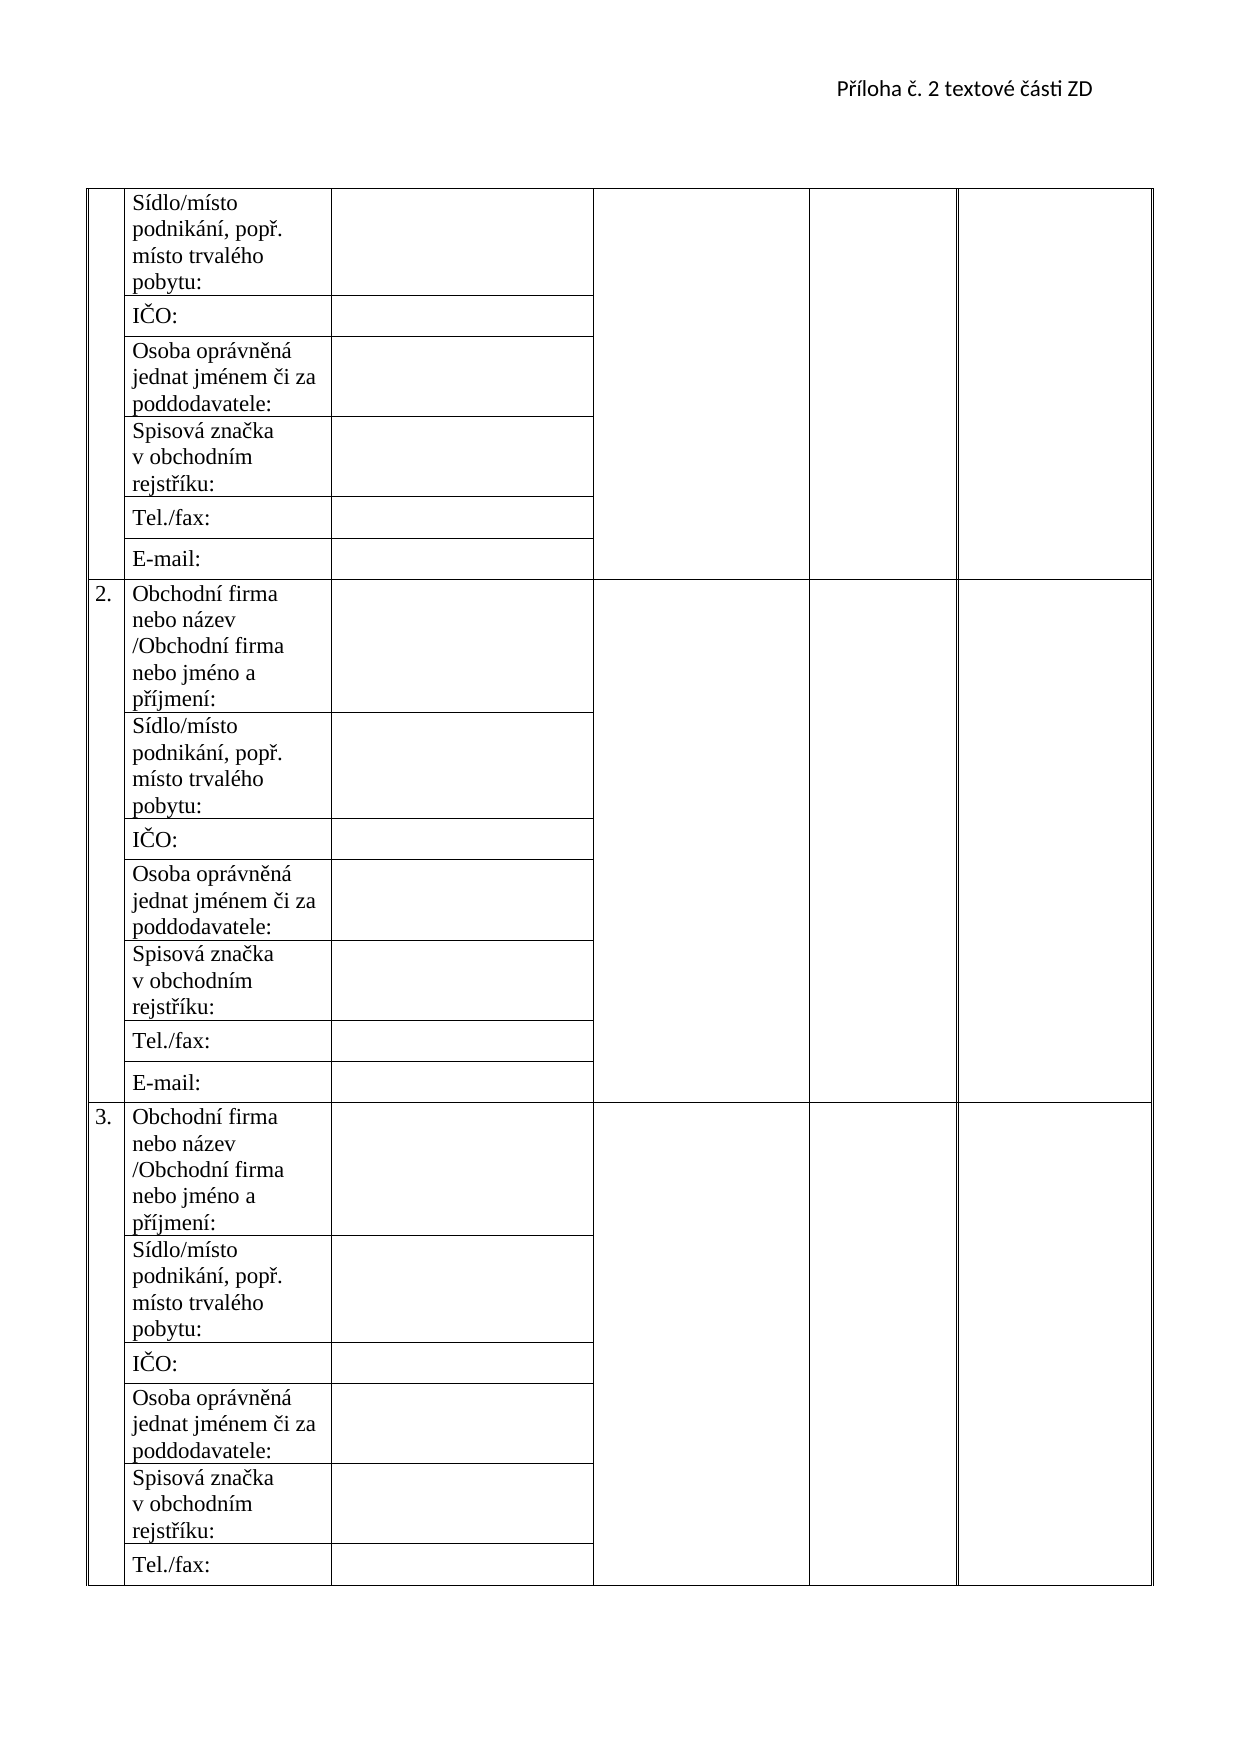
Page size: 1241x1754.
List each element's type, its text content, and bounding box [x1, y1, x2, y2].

table_cell [594, 189, 809, 579]
table_cell [959, 1103, 1151, 1584]
table_cell [594, 580, 809, 1102]
table_cell [594, 1103, 809, 1584]
table_cell E-mail: [125, 539, 331, 579]
table_cell [332, 497, 593, 537]
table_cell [125, 1384, 331, 1463]
table_cell Spisová značka v obchodním rejstříku: [125, 417, 331, 496]
table_cell IČO: [125, 1343, 331, 1383]
table_cell Tel./fax: [125, 1544, 331, 1584]
table_cell [332, 941, 593, 1019]
table_cell [332, 1544, 593, 1584]
table_cell [332, 819, 593, 859]
table_cell [332, 860, 593, 939]
table_cell Obchodní firma nebo název /Obchodní firma nebo jméno a příjmení: [125, 1103, 331, 1235]
table_cell Obchodní firma nebo název /Obchodní firma nebo jméno a příjmení: [125, 580, 331, 712]
table_cell [332, 1343, 593, 1383]
table_cell IČO: [125, 819, 331, 859]
table_cell [332, 1236, 593, 1342]
table_cell [332, 337, 593, 416]
table_cell [332, 1062, 593, 1102]
table_cell [332, 189, 593, 294]
table_cell Spisová značka v obchodním rejstříku: [125, 941, 331, 1019]
table_cell [332, 417, 593, 496]
table_cell 1. [89, 189, 124, 579]
table_cell Sídlo/místo podnikání, popř. místo trvalého pobytu: [125, 713, 331, 818]
table_cell [332, 1464, 593, 1543]
table_cell IČO: [125, 296, 331, 336]
table_cell Osoba oprávněná jednat jménem či za poddodavatele: [125, 860, 331, 939]
table_cell Sídlo/místo podnikání, popř. místo trvalého pobytu: [125, 189, 331, 294]
table_cell Tel./fax: [125, 1021, 331, 1061]
table_cell [810, 1103, 956, 1584]
table_cell [810, 580, 956, 1102]
table_cell [332, 1021, 593, 1061]
table_cell [332, 1384, 593, 1463]
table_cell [125, 1236, 331, 1342]
table_cell E-mail: [125, 1062, 331, 1102]
table_cell [332, 713, 593, 818]
table_cell [810, 189, 956, 579]
table_cell Spisová značka v obchodním rejstříku: [125, 1464, 331, 1543]
table_cell Osoba oprávněná jednat jménem či za poddodavatele: [125, 337, 331, 416]
table_cell Tel./fax: [125, 497, 331, 537]
table_cell [959, 189, 1151, 579]
table_cell [332, 539, 593, 579]
table_cell [332, 580, 593, 712]
table_cell 3. [89, 1103, 124, 1584]
table_cell [959, 580, 1151, 1102]
table_cell [332, 296, 593, 336]
table_cell 2. [89, 580, 124, 1102]
table_cell [332, 1103, 593, 1235]
